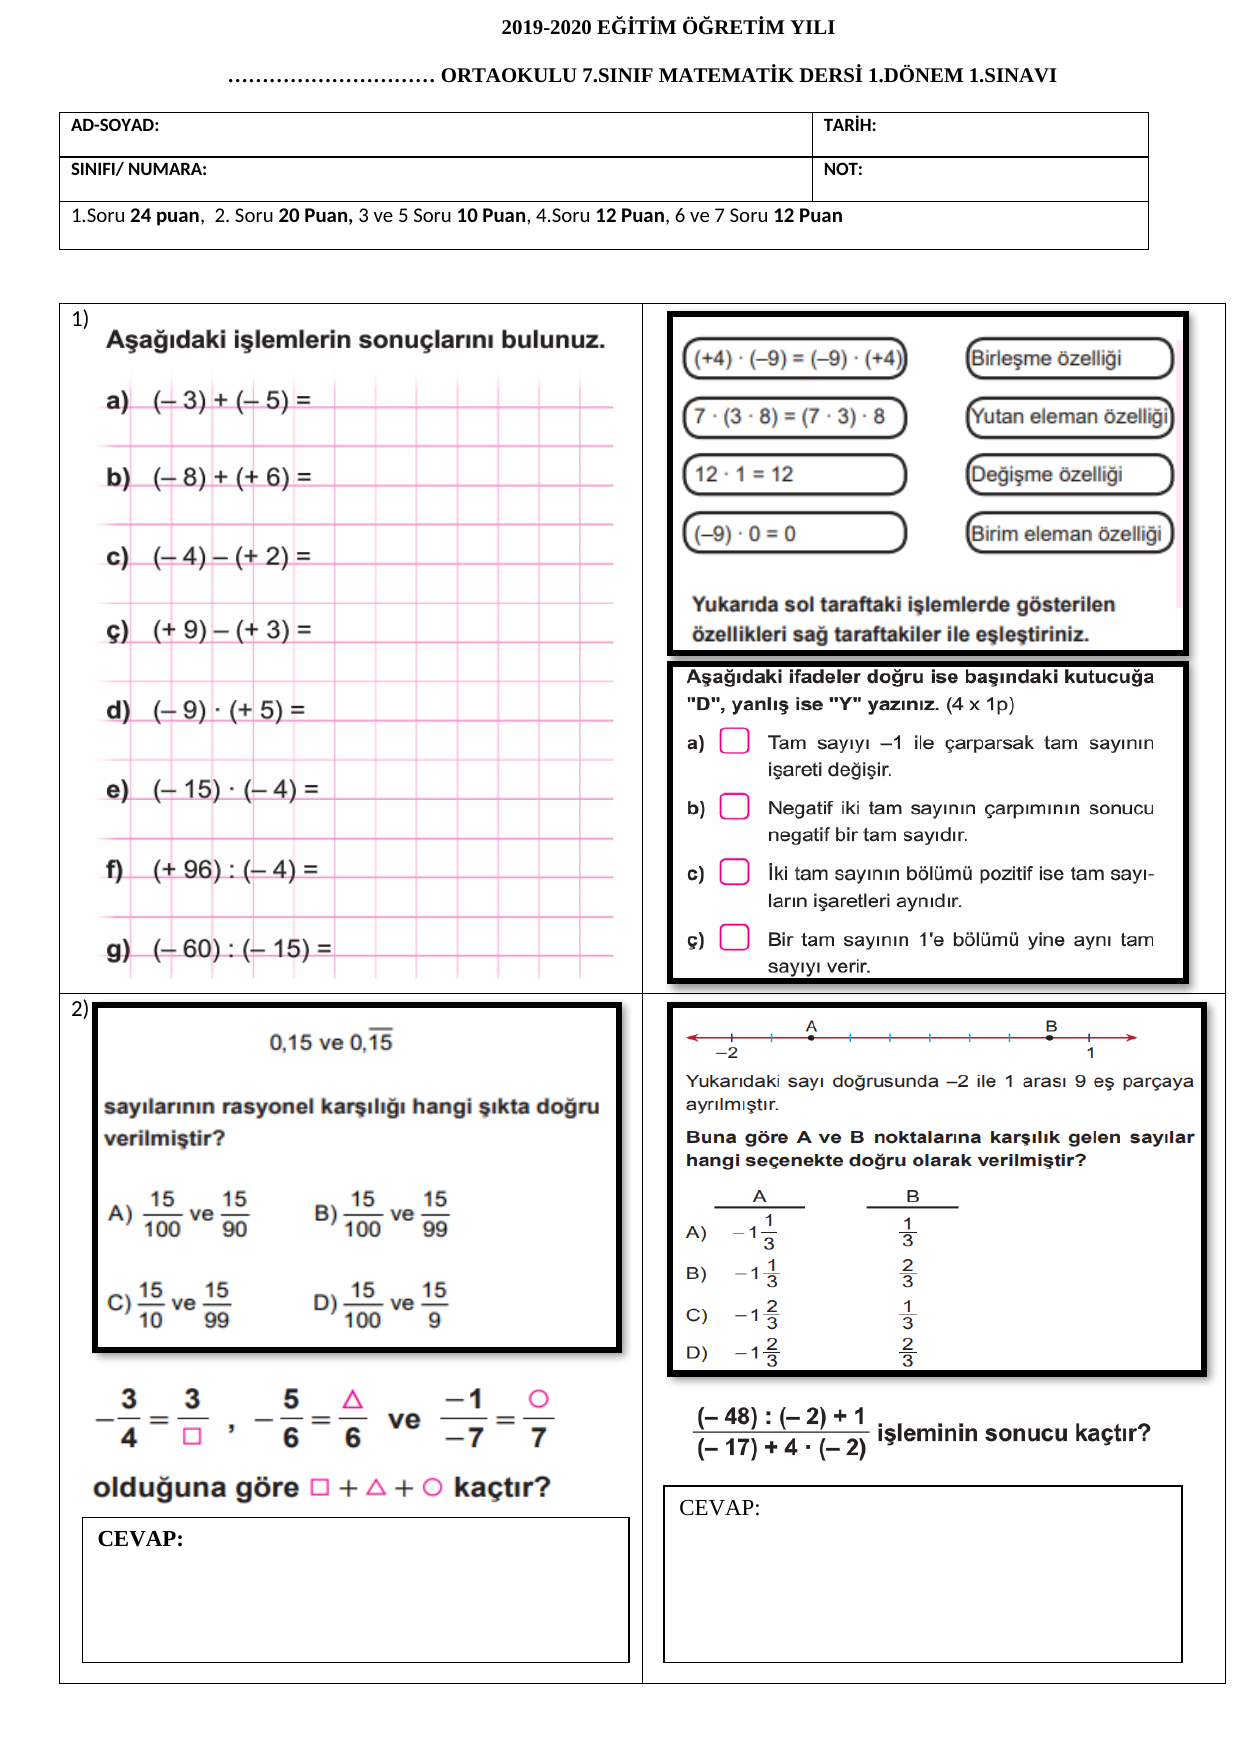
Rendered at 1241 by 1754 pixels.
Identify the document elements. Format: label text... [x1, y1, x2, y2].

table_cell SINIFI/ NUMARA: [60, 158, 812, 201]
table_cell 1.Soru 24 puan, 2. Soru 20 Puan, 3 ve 5 Soru 10 Puan, 4.Soru 12 Puan, 6 ve 7 Soru 12 Puan [60, 202, 1148, 248]
table_header TARİH: [813, 113, 1148, 156]
picture [673, 317, 1183, 650]
picture [679, 1399, 1183, 1485]
picture [98, 1008, 616, 1347]
picture [673, 667, 1183, 978]
table_cell 2) [60, 994, 642, 1683]
text ………………………… ORTAOKULU 7.SINIF MATEMATİK DERSİ 1.DÖNEM 1.SINAVI [59, 63, 1226, 87]
picture [94, 317, 614, 979]
picture [72, 1367, 588, 1517]
table_header AD-SOYAD: [60, 113, 812, 156]
table_cell NOT: [813, 158, 1148, 201]
table_header 1) [60, 304, 642, 993]
table_header [643, 304, 1225, 993]
picture [673, 1008, 1201, 1370]
table_cell [643, 994, 1225, 1683]
text 2019-2020 EĞİTİM ÖĞRETİM YILI [15, 15, 1226, 39]
